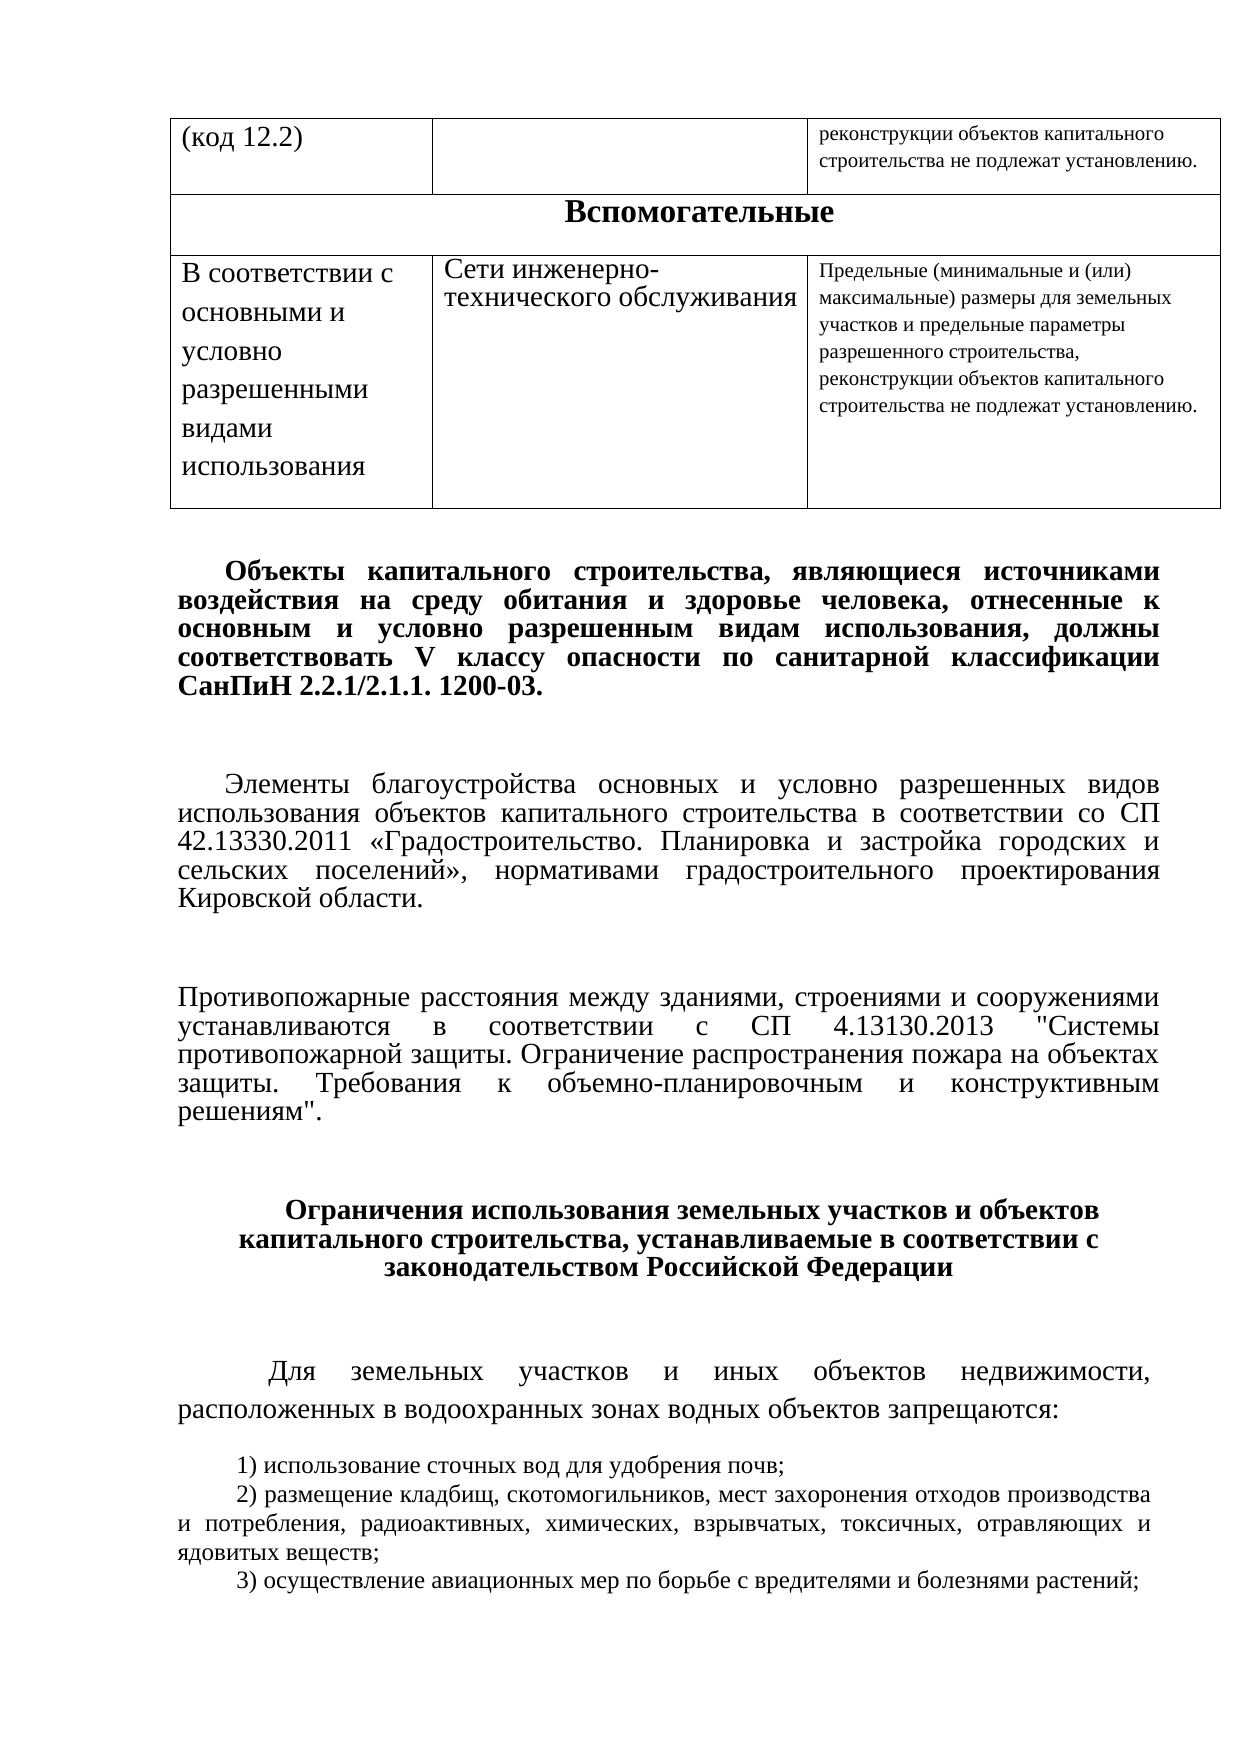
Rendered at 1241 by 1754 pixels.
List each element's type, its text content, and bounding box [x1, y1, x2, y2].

text 1) использование сточных вод для удобрения почв; [177, 1451, 1152, 1479]
text Элементы благоустройства основных и условно разрешенных видов использования объектов капитального строительства в соответствии со СП 42.13330.2011 «Градостроительство. Планировка и застройка городских и сельских поселений», нормативами градостроительного проектирования Кировской области. [177, 771, 1160, 914]
text Ограничения использования земельных участков и объектов капитального строительства, устанавливаемые в соответствии с законодательством Российской Федерации [177, 1197, 1160, 1282]
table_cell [171, 119, 432, 194]
text 3) осуществление авиационных мер по борьбе с вредителями и болезнями растений; [177, 1566, 1152, 1594]
table_cell Вспомогательные [171, 195, 1220, 254]
text Противопожарные расстояния между зданиями, строениями и сооружениями устанавливаются в соответствии с СП 4.13130.2013 "Системы противопожарной защиты. Ограничение распространения пожара на объектах защиты. Требования к объемно-планировочным и конструктивным решениям". [177, 984, 1160, 1127]
text 2) размещение кладбищ, скотомогильников, мест захоронения отходов производства и потребления, радиоактивных, химических, взрывчатых, токсичных, отравляющих и ядовитых веществ; [177, 1479, 1152, 1566]
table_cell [433, 119, 807, 194]
text Объекты капитального строительства, являющиеся источниками воздействия на среду обитания и здоровье человека, отнесенные к основным и условно разрешенным видам использования, должны соответствовать V классу опасности по санитарной классификации СанПиН 2.2.1/2.1.1. 1200-03. [177, 558, 1160, 701]
table_cell В соответствии с основными и условно разрешенными видами использования [171, 256, 432, 508]
text Для земельных участков и иных объектов недвижимости, расположенных в водоохранных зонах водных объектов запрещаются: [177, 1353, 1152, 1425]
table_cell Сети инженерно-технического обслуживания [433, 256, 807, 508]
